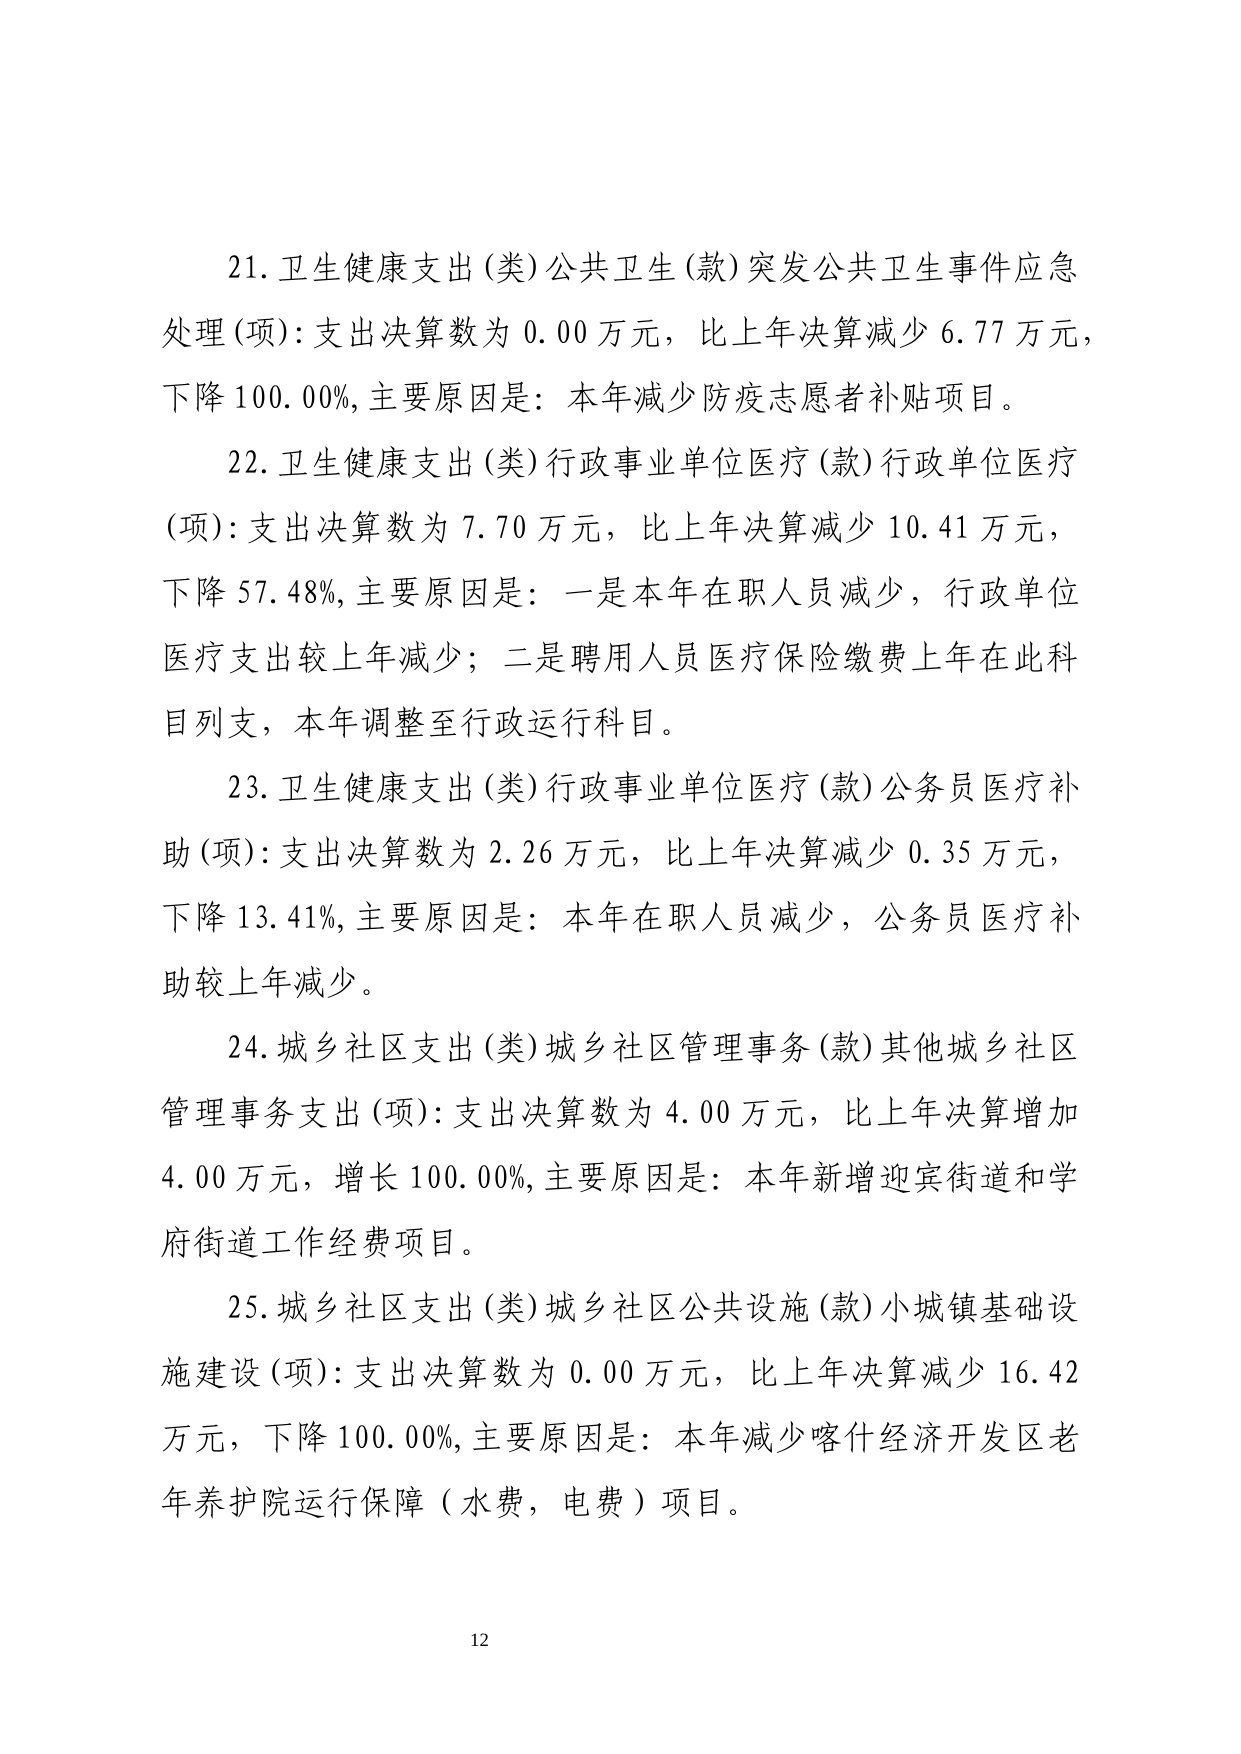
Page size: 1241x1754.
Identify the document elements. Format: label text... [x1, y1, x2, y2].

text 23.卫生健康支出(类)行政事业单位医疗(款)公务员医疗补助(项):支出决算数为2.26万元，比上年决算减少0.35万元，下降13.41%,主要原因是：本年在职人员减少，公务员医疗补助较上年减少。 [159, 753, 1081, 1013]
text 21.卫生健康支出(类)公共卫生(款)突发公共卫生事件应急处理(项):支出决算数为0.00万元，比上年决算减少6.77万元，下降100.00%,主要原因是：本年减少防疫志愿者补贴项目。 [159, 233, 1081, 428]
text 24.城乡社区支出(类)城乡社区管理事务(款)其他城乡社区管理事务支出(项):支出决算数为4.00万元，比上年决算增加4.00万元，增长100.00%,主要原因是：本年新增迎宾街道和学府街道工作经费项目。 [159, 1013, 1081, 1273]
text 25.城乡社区支出(类)城乡社区公共设施(款)小城镇基础设施建设(项):支出决算数为0.00万元，比上年决算减少16.42万元，下降100.00%,主要原因是：本年减少喀什经济开发区老年养护院运行保障（水费，电费）项目。 [159, 1273, 1081, 1533]
text 22.卫生健康支出(类)行政事业单位医疗(款)行政单位医疗(项):支出决算数为7.70万元，比上年决算减少10.41万元，下降57.48%,主要原因是：一是本年在职人员减少，行政单位医疗支出较上年减少；二是聘用人员医疗保险缴费上年在此科目列支，本年调整至行政运行科目。 [159, 428, 1081, 753]
